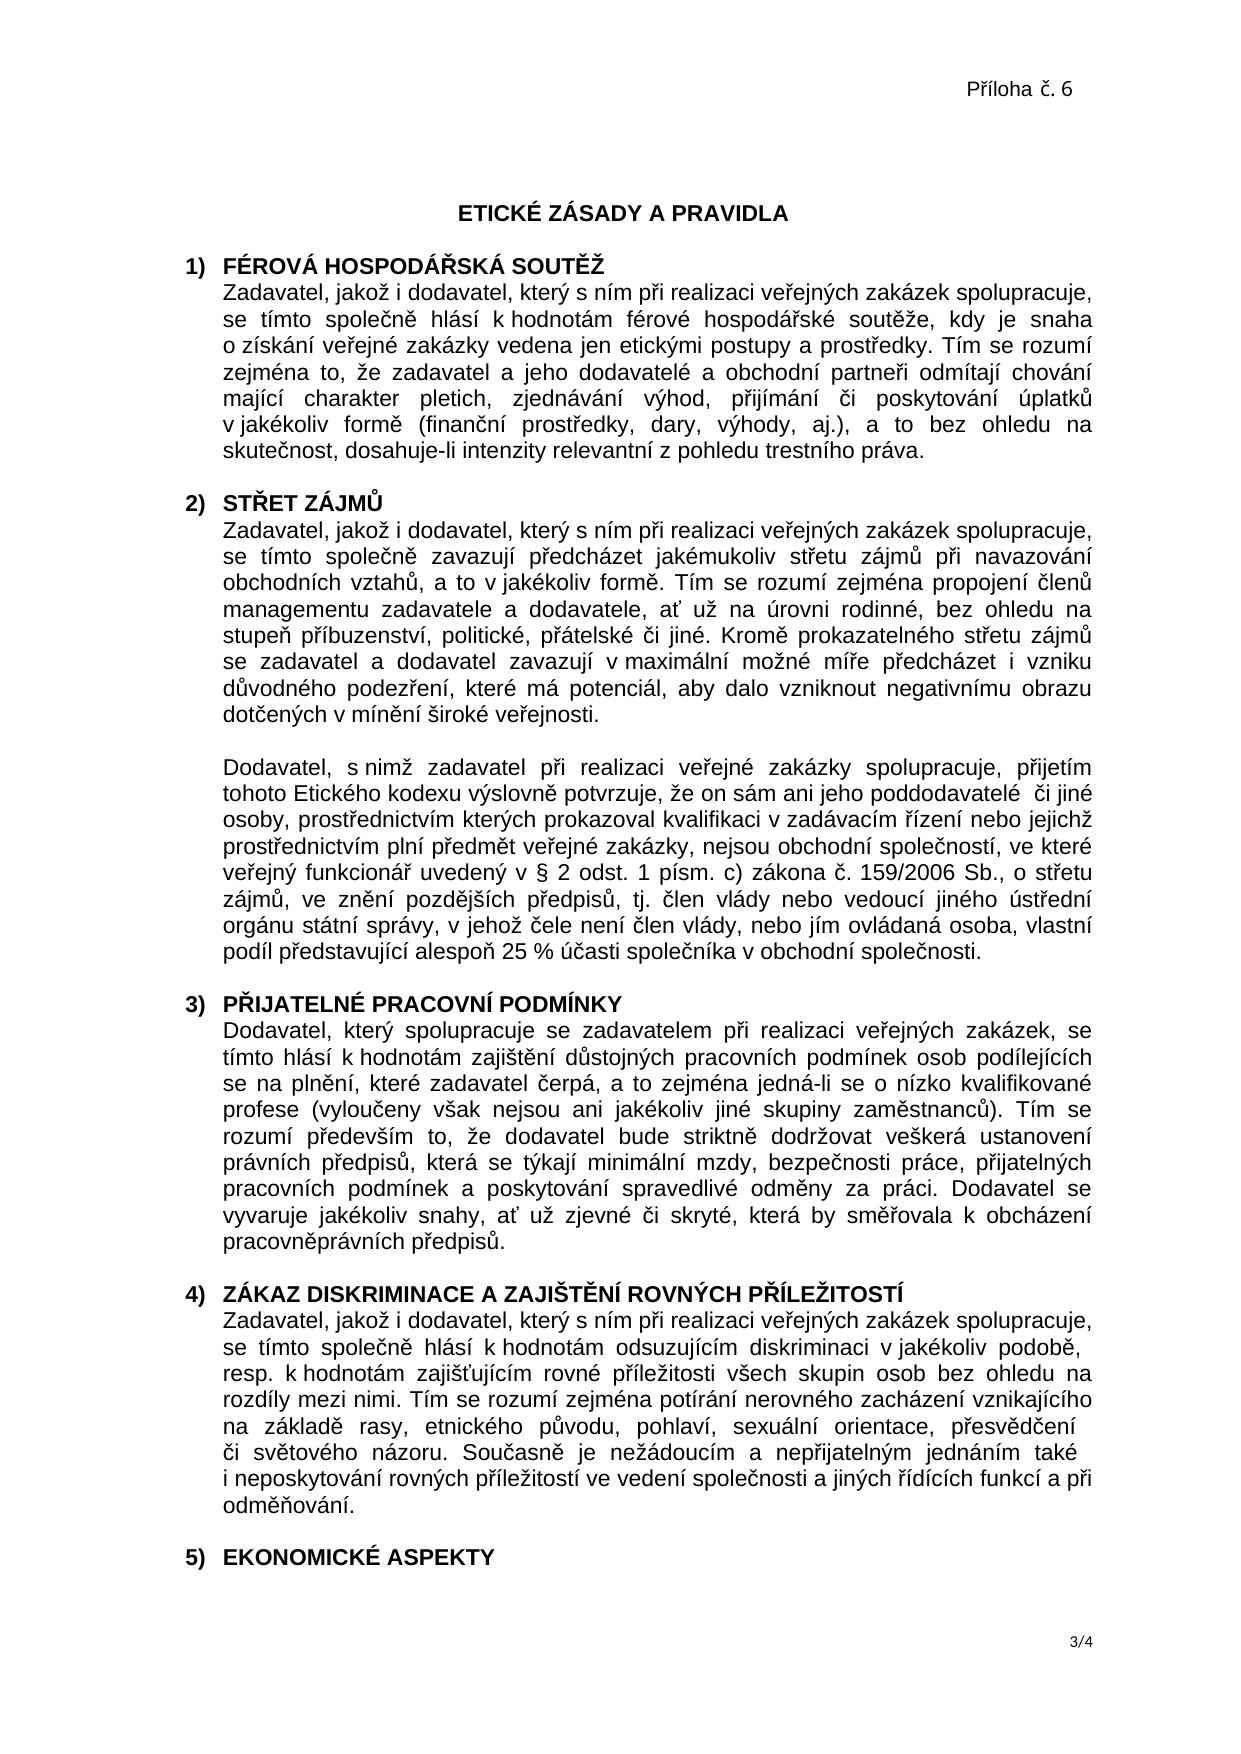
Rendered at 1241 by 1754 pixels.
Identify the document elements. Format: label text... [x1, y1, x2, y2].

list Zadavatel, jakož i dodavatel, který s ním při realizaci veřejných zakázek spolupracuje, se tímto společně hlásí k hodnotám férové hospodářské soutěže, kdy je snaha o získání veřejné zakázky vedena jen etickými postupy a prostředky. Tím se rozumí zejména to, že zadavatel a jeho dodavatelé a obchodní partneři odmítají chování mající charakter pletich, zjednávání výhod, přijímání či poskytování úplatků v jakékoliv formě (finanční prostředky, dary, výhody, aj.), a to bez ohledu na skutečnost, dosahuje-li intenzity relevantní z pohledu trestního práva. [223, 279, 1093, 464]
list STŘET ZÁJMŮ [185, 490, 1093, 517]
list PŘIJATELNÉ PRACOVNÍ PODMÍNKY [185, 991, 1093, 1017]
list Dodavatel, s nimž zadavatel při realizaci veřejné zakázky spolupracuje, přijetím tohoto Etického kodexu výslovně potvrzuje, že on sám ani jeho poddodavatelé či jiné osoby, prostřednictvím kterých prokazoval kvalifikaci v zadávacím řízení nebo jejichž prostřednictvím plní předmět veřejné zakázky, nejsou obchodní společností, ve které veřejný funkcionář uvedený v § 2 odst. 1 písm. c) zákona č. 159/2006 Sb., o střetu zájmů, ve znění pozdějších předpisů, tj. člen vlády nebo vedoucí jiného ústřední orgánu státní správy, v jehož čele není člen vlády, nebo jím ovládaná osoba, vlastní podíl představující alespoň 25 % účasti společníka v obchodní společnosti. [223, 754, 1093, 964]
list Zadavatel, jakož i dodavatel, který s ním při realizaci veřejných zakázek spolupracuje, se tímto společně hlásí k hodnotám odsuzujícím diskriminaci v jakékoliv podobě, resp. k hodnotám zajišťujícím rovné příležitosti všech skupin osob bez ohledu na rozdíly mezi nimi. Tím se rozumí zejména potírání nerovného zacházení vznikajícího na základě rasy, etnického původu, pohlaví, sexuální orientace, přesvědčení či světového názoru. Současně je nežádoucím a nepřijatelným jednáním také i neposkytování rovných příležitostí ve vedení společnosti a jiných řídících funkcí a při odměňování. [223, 1307, 1093, 1518]
text ETICKÉ ZÁSADY A PRAVIDLA [148, 200, 1093, 227]
list FÉROVÁ HOSPODÁŘSKÁ SOUTĚŽ [185, 253, 1093, 279]
list Zadavatel, jakož i dodavatel, který s ním při realizaci veřejných zakázek spolupracuje, se tímto společně zavazují předcházet jakémukoliv střetu zájmů při navazování obchodních vztahů, a to v jakékoliv formě. Tím se rozumí zejména propojení členů managementu zadavatele a dodavatele, ať už na úrovni rodinné, bez ohledu na stupeň příbuzenství, politické, přátelské či jiné. Kromě prokazatelného střetu zájmů se zadavatel a dodavatel zavazují v maximální možné míře předcházet i vzniku důvodného podezření, které má potenciál, aby dalo vzniknout negativnímu obrazu dotčených v mínění široké veřejnosti. [223, 517, 1093, 727]
list ZÁKAZ DISKRIMINACE A ZAJIŠTĚNÍ ROVNÝCH PŘÍLEŽITOSTÍ [185, 1281, 1093, 1307]
list Dodavatel, který spolupracuje se zadavatelem při realizaci veřejných zakázek, se tímto hlásí k hodnotám zajištění důstojných pracovních podmínek osob podílejících se na plnění, které zadavatel čerpá, a to zejména jedná-li se o nízko kvalifikované profese (vyloučeny však nejsou ani jakékoliv jiné skupiny zaměstnanců). Tím se rozumí především to, že dodavatel bude striktně dodržovat veškerá ustanovení právních předpisů, která se týkají minimální mzdy, bezpečnosti práce, přijatelných pracovních podmínek a poskytování spravedlivé odměny za práci. Dodavatel se vyvaruje jakékoliv snahy, ať už zjevné či skryté, která by směřovala k obcházení pracovněprávních předpisů. [223, 1017, 1093, 1254]
list EKONOMICKÉ ASPEKTY [185, 1544, 1093, 1571]
